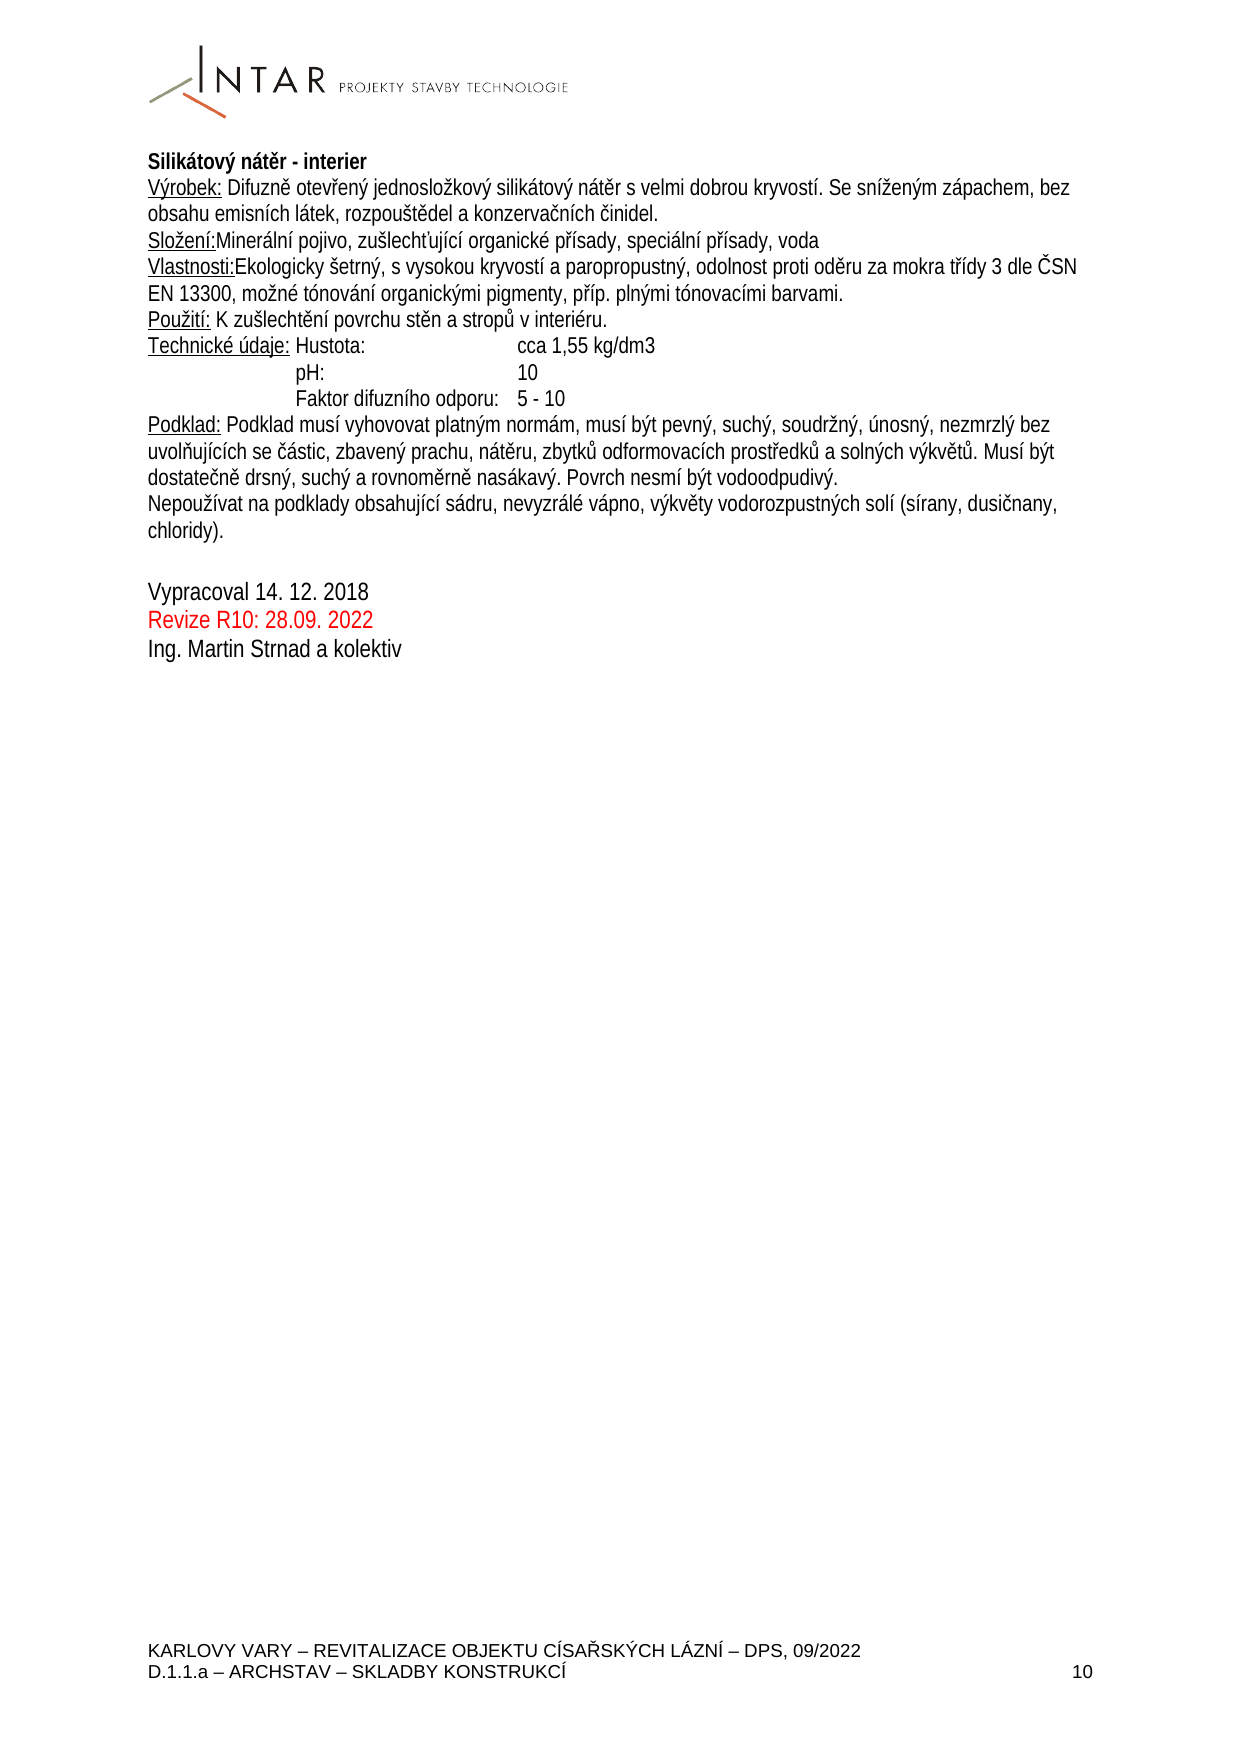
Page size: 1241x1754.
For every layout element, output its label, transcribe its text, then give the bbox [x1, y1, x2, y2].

text Faktor difuzního odporu: 5 - 10 [148, 385, 1092, 411]
text Technické údaje: Hustota: cca 1,55 kg/dm3 [148, 332, 1092, 358]
text Nepoužívat na podklady obsahující sádru, nevyzrálé vápno, výkvěty vodorozpustných solí (sírany, dusičnany, chloridy). [148, 490, 1092, 543]
text Podklad: Podklad musí vyhovovat platným normám, musí být pevný, suchý, soudržný, únosný, nezmrzlý bez uvolňujících se částic, zbavený prachu, nátěru, zbytků odformovacích prostředků a solných výkvětů. Musí být dostatečně drsný, suchý a rovnoměrně nasákavý. Povrch nesmí být vodoodpudivý. [148, 411, 1092, 490]
text Složení:Minerální pojivo, zušlechťující organické přísady, speciální přísady, voda [148, 227, 1092, 253]
text Výrobek: Difuzně otevřený jednosložkový silikátový nátěr s velmi dobrou kryvostí. Se sníženým zápachem, bez obsahu emisních látek, rozpouštědel a konzervačních činidel. [148, 174, 1092, 227]
text Silikátový nátěr - interier [148, 148, 1092, 174]
text Vypracoval 14. 12. 2018 [148, 576, 1092, 605]
text Vlastnosti:Ekologicky šetrný, s vysokou kryvostí a paropropustný, odolnost proti oděru za mokra třídy 3 dle ČSN EN 13300, možné tónování organickými pigmenty, příp. plnými tónovacími barvami. [148, 253, 1092, 306]
text Použití: K zušlechtění povrchu stěn a stropů v interiéru. [148, 306, 1092, 332]
text Revize R10: 28.09. 2022 [148, 605, 1092, 634]
text pH: 10 [148, 358, 1092, 385]
text Ing. Martin Strnad a kolektiv [148, 634, 1092, 662]
